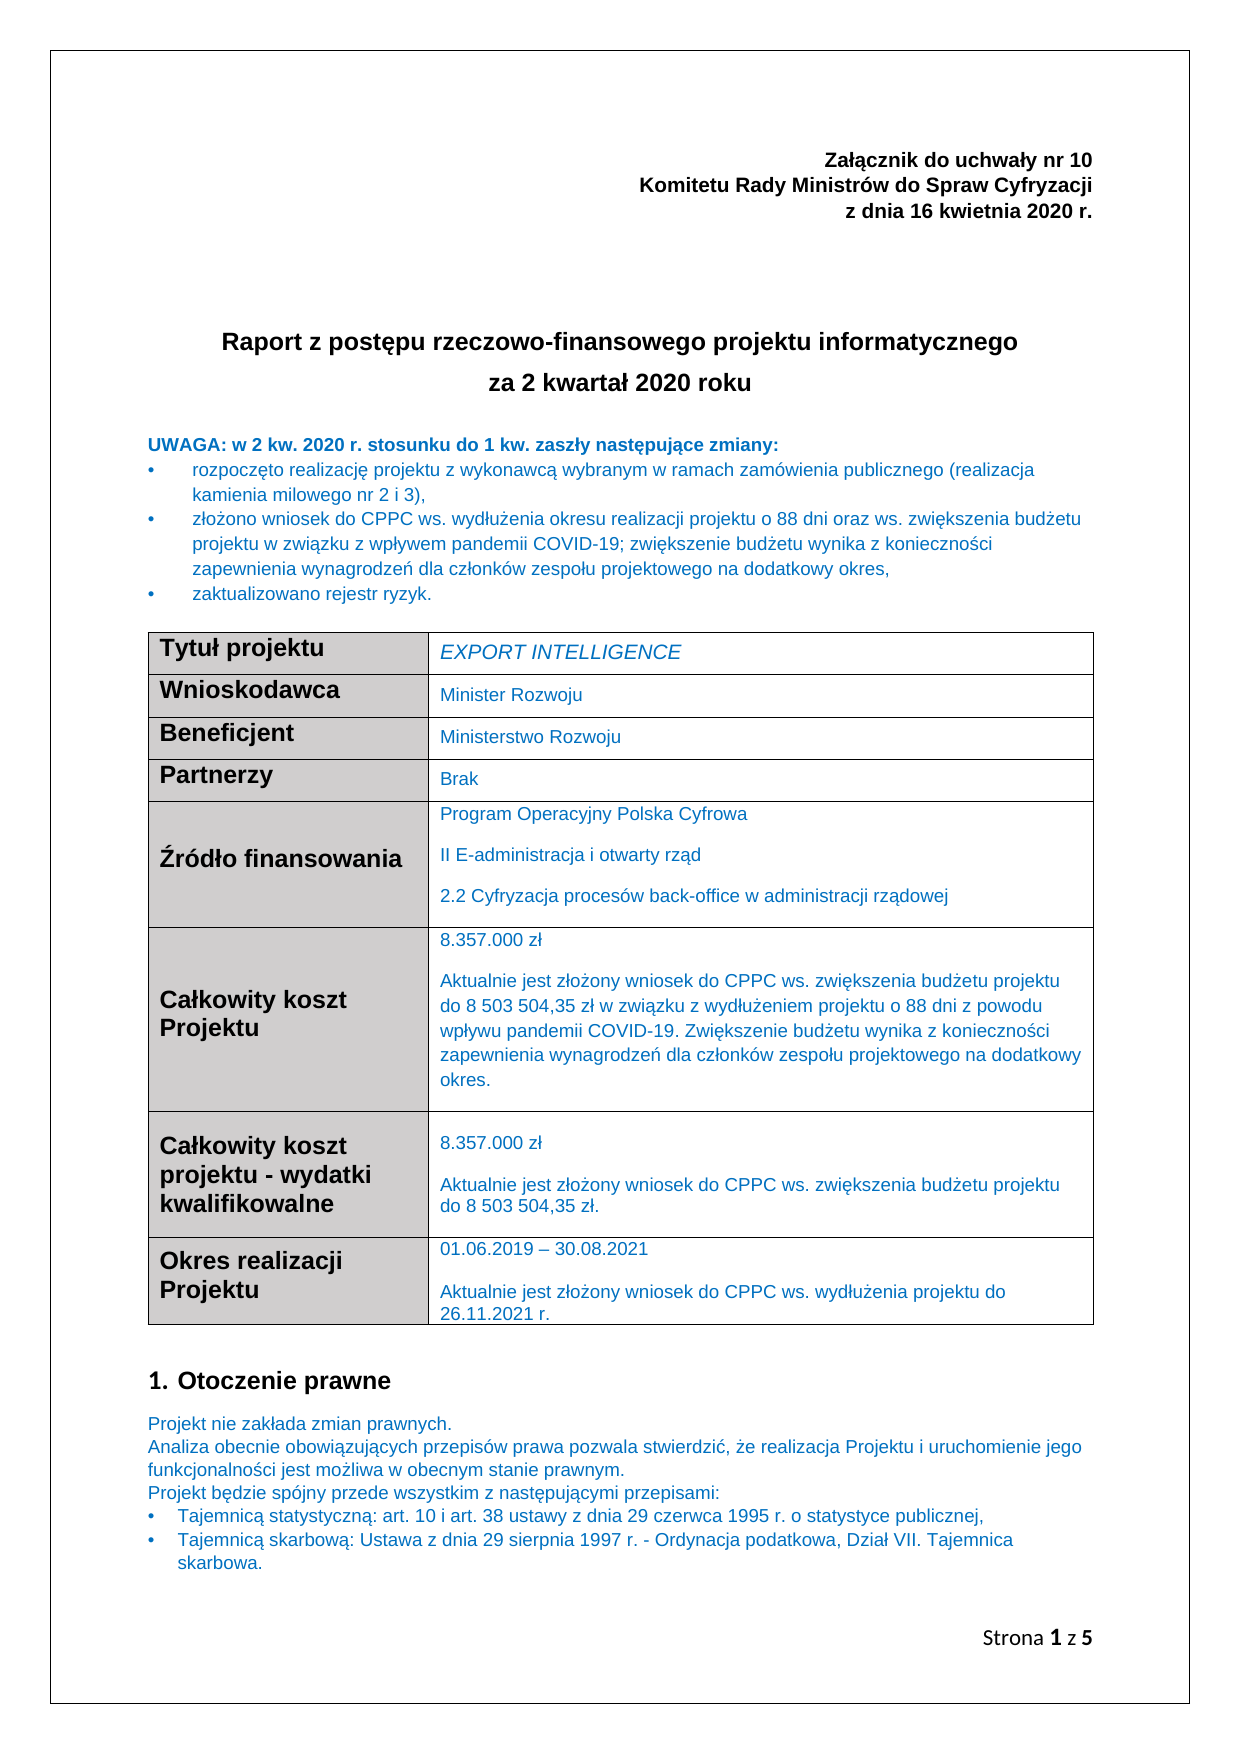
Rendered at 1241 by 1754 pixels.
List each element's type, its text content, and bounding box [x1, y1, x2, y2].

table_cell Całkowity koszt projektu - wydatki kwalifikowalne [149, 1112, 428, 1237]
subtitle Otoczenie prawne [148, 1363, 1063, 1396]
text Projekt nie zakłada zmian prawnych. [148, 1412, 1093, 1434]
subtitle Raport z postępu rzeczowo-finansowego projektu informatycznego [148, 326, 1093, 355]
list zaktualizowano rejestr ryzyk. [148, 582, 1093, 604]
table_cell Partnerzy [149, 760, 428, 801]
table_cell 01.06.2019 – 30.08.2021 Aktualnie jest złożony wniosek do CPPC ws. wydłużenia projektu do 26.11.2021 r. [429, 1238, 1093, 1324]
text z dnia 16 kwietnia 2020 r. [148, 199, 1093, 223]
text UWAGA: w 2 kw. 2020 r. stosunku do 1 kw. zaszły następujące zmiany: [148, 434, 1093, 455]
table_cell Program Operacyjny Polska Cyfrowa II E-administracja i otwarty rząd 2.2 Cyfryzacja procesów back-office w administracji rządowej [429, 802, 1093, 927]
text Analiza obecnie obowiązujących przepisów prawa pozwala stwierdzić, że realizacja Projektu i uruchomienie jego funkcjonalności jest możliwa w obecnym stanie prawnym. [148, 1436, 1093, 1480]
table_cell Okres realizacji Projektu [149, 1238, 428, 1324]
list złożono wniosek do CPPC ws. wydłużenia okresu realizacji projektu o 88 dni oraz ws. zwiększenia budżetu projektu w związku z wpływem pandemii COVID-19; zwiększenie budżetu wynika z konieczności zapewnienia wynagrodzeń dla członków zespołu projektowego na dodatkowy okres, [148, 508, 1093, 579]
table_cell 8.357.000 zł Aktualnie jest złożony wniosek do CPPC ws. zwiększenia budżetu projektu do 8 503 504,35 zł. [429, 1112, 1093, 1237]
table_cell 8.357.000 zł Aktualnie jest złożony wniosek do CPPC ws. zwiększenia budżetu projektu do 8 503 504,35 zł w związku z wydłużeniem projektu o 88 dni z powodu wpływu pandemii COVID-19. Zwiększenie budżetu wynika z konieczności zapewnienia wynagrodzeń dla członków zespołu projektowego na dodatkowy okres. [429, 928, 1093, 1111]
table_cell Wnioskodawca [149, 675, 428, 717]
subtitle za 2 kwartał 2020 roku [148, 368, 1093, 396]
table_header Tytuł projektu [149, 633, 428, 674]
table_cell Beneficjent [149, 718, 428, 759]
table_header EXPORT INTELLIGENCE [429, 633, 1093, 674]
text Załącznik do uchwały nr 10 [148, 147, 1093, 171]
table_cell Ministerstwo Rozwoju [429, 718, 1093, 759]
text Projekt będzie spójny przede wszystkim z następującymi przepisami: [148, 1482, 1093, 1503]
table_cell Minister Rozwoju [429, 675, 1093, 717]
table_cell Całkowity koszt Projektu [149, 928, 428, 1111]
table_cell Źródło finansowania [149, 802, 428, 927]
table_cell Brak [429, 760, 1093, 801]
list Tajemnicą statystyczną: art. 10 i art. 38 ustawy z dnia 29 czerwca 1995 r. o statystyce publicznej, [148, 1505, 1093, 1527]
list rozpoczęto realizację projektu z wykonawcą wybranym w ramach zamówienia publicznego (realizacja kamienia milowego nr 2 i 3), [148, 458, 1093, 505]
list Tajemnicą skarbową: Ustawa z dnia 29 sierpnia 1997 r. - Ordynacja podatkowa, Dział VII. Tajemnica skarbowa. [148, 1528, 1093, 1573]
text Komitetu Rady Ministrów do Spraw Cyfryzacji [148, 173, 1093, 197]
